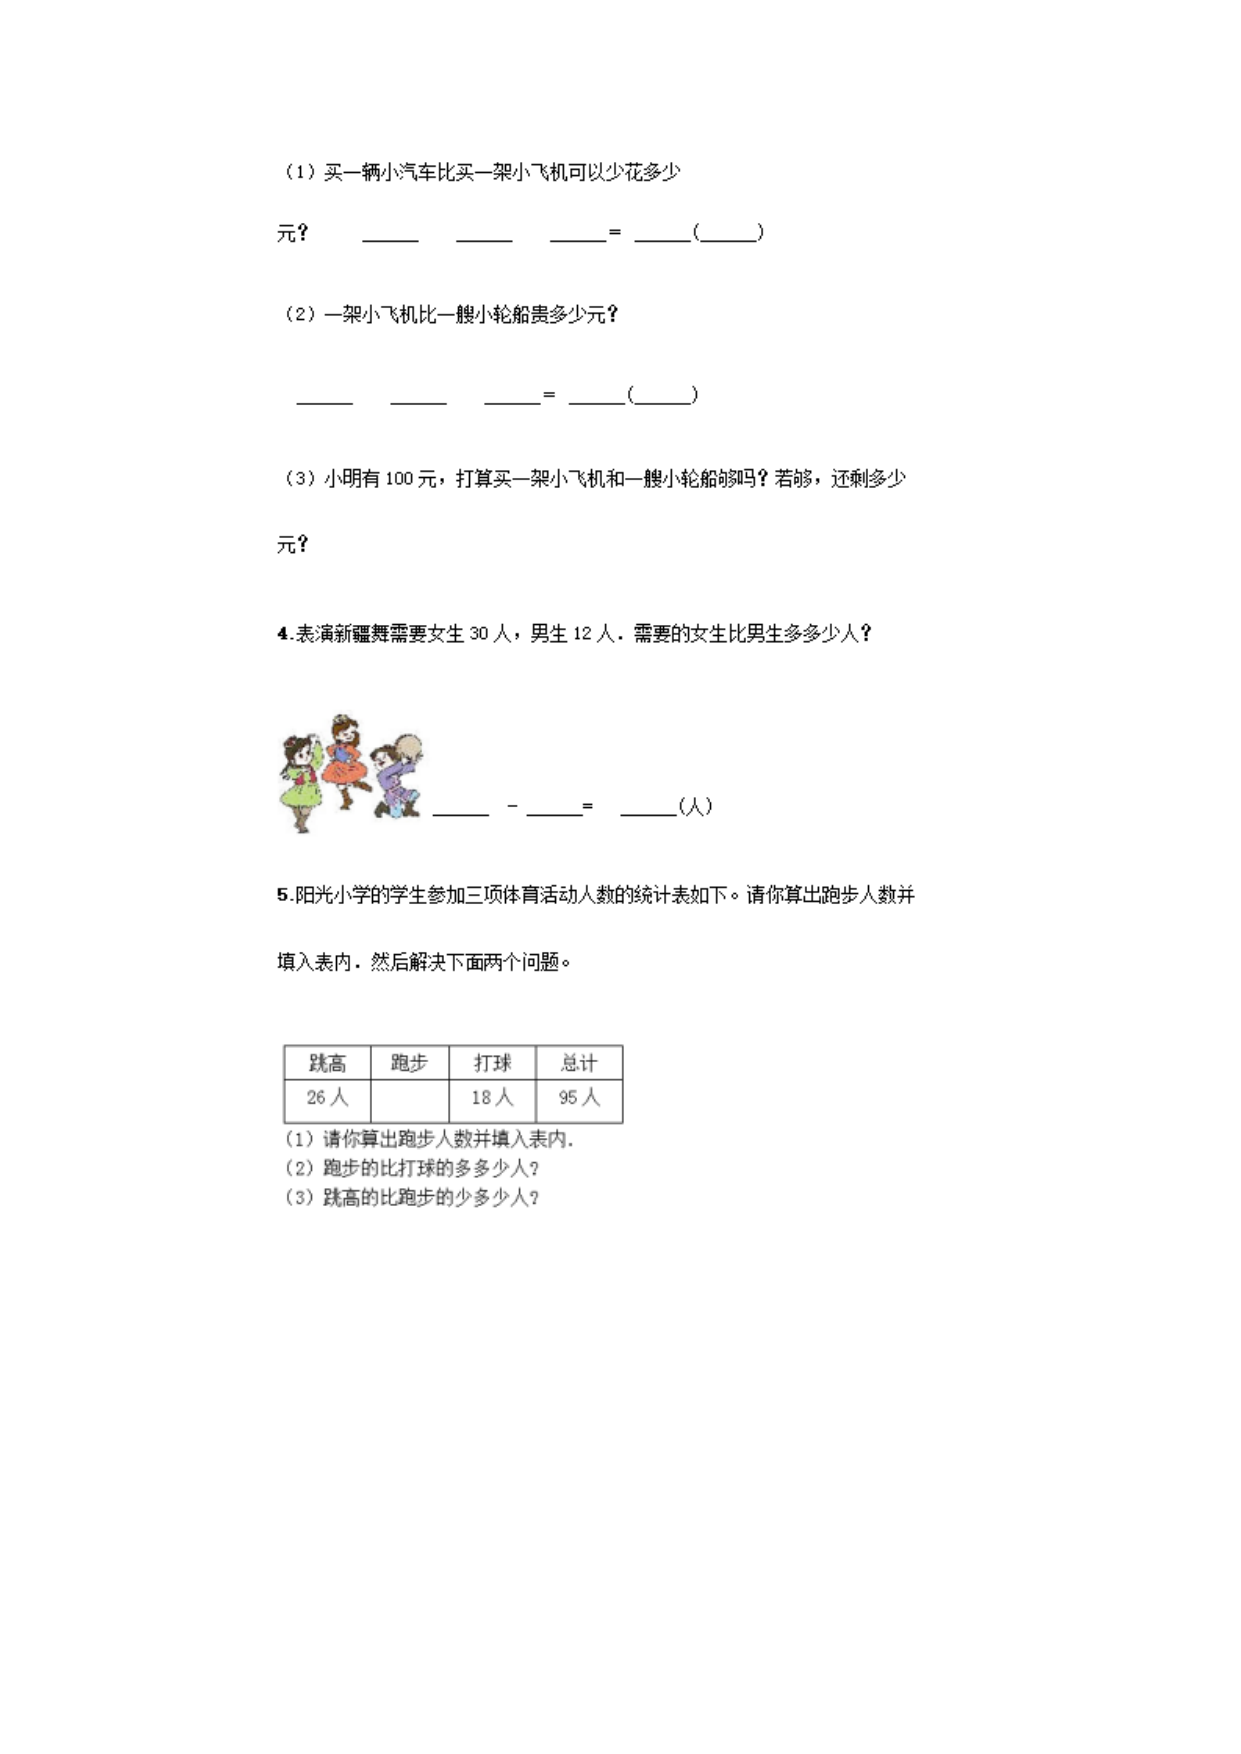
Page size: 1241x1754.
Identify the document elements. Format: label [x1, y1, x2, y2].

picture [239, 162, 1001, 1220]
